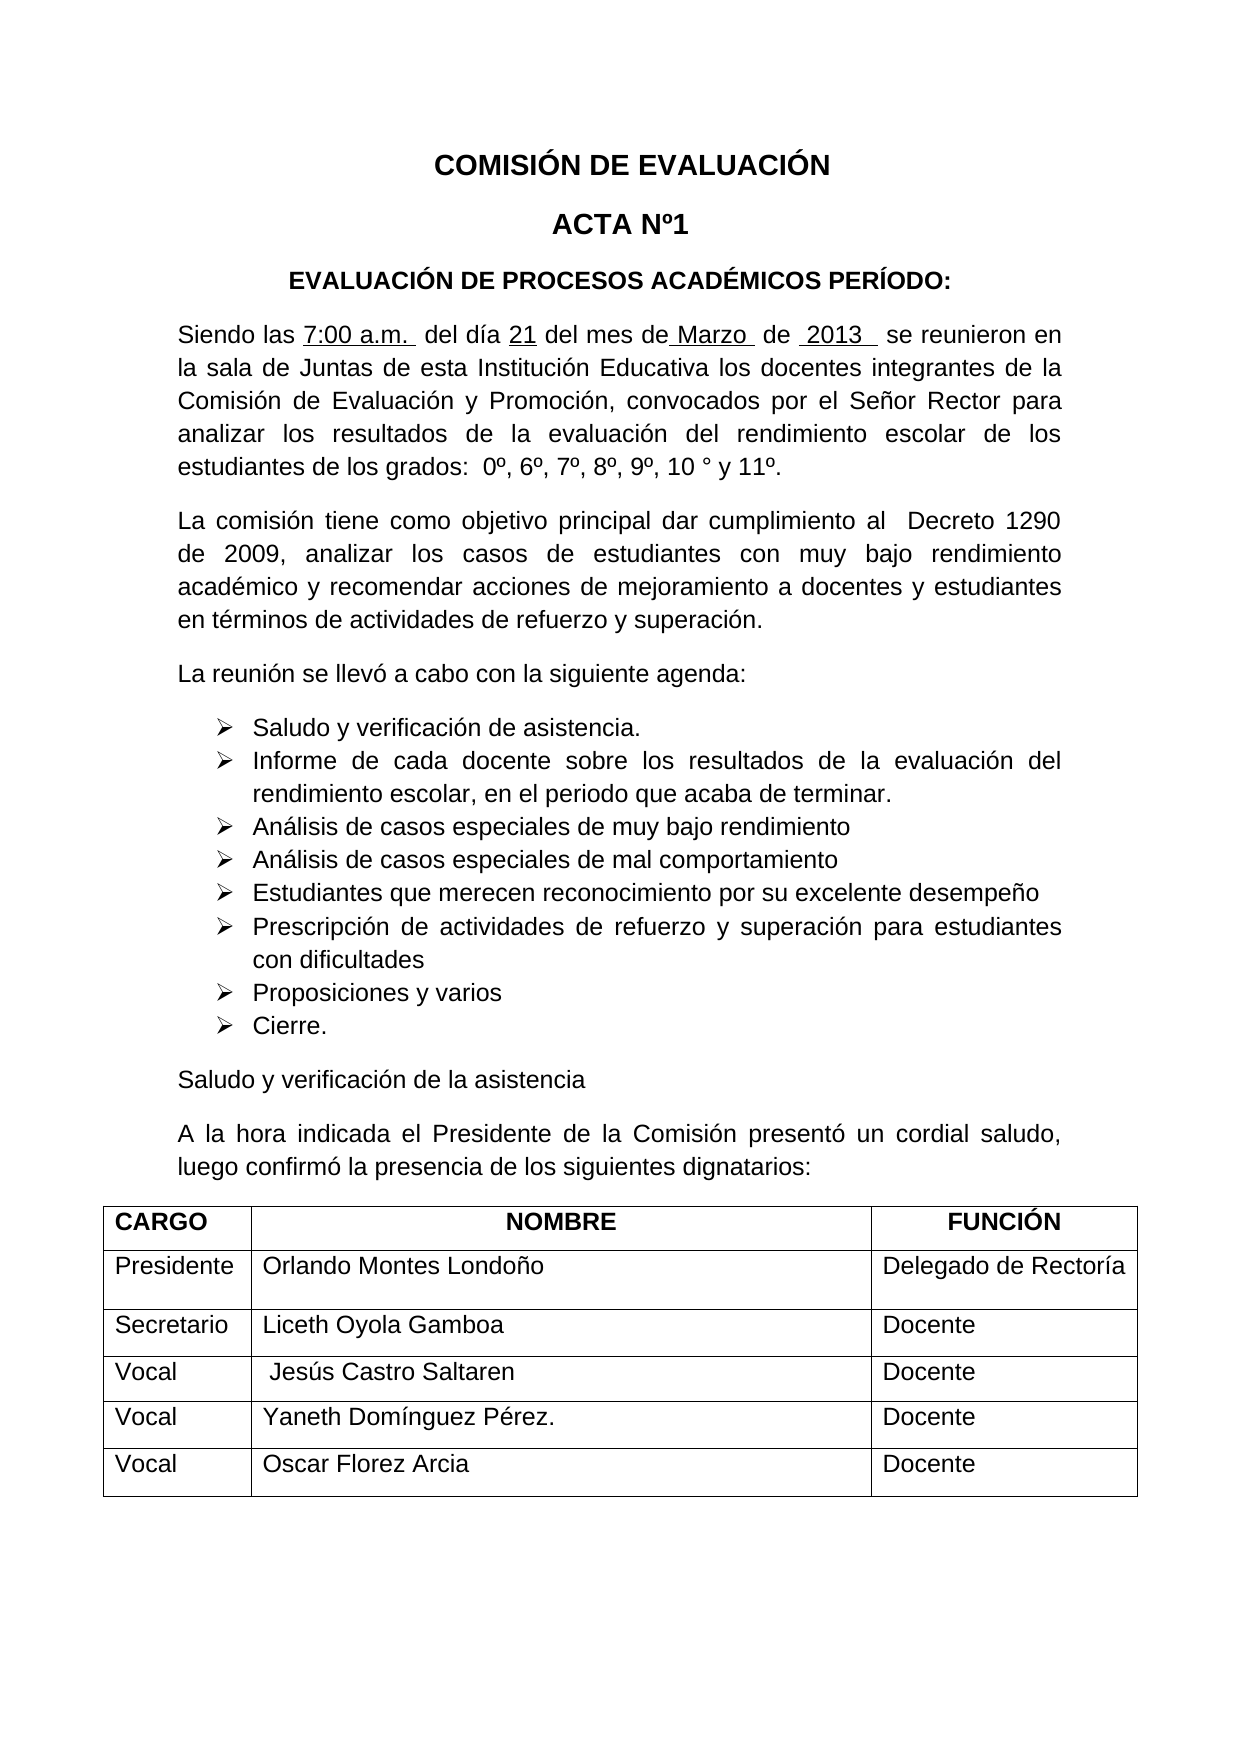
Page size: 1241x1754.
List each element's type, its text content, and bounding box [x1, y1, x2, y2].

list Cierre. [215, 1011, 1063, 1040]
text A la hora indicada el Presidente de la Comisión presentó un cordial saludo, luego confirmó la presencia de los siguientes dignatarios: [177, 1119, 1063, 1180]
table_cell Vocal [104, 1402, 251, 1448]
table_cell Docente [872, 1357, 1137, 1401]
list Análisis de casos especiales de muy bajo rendimiento [215, 812, 1063, 841]
table_cell Docente [872, 1449, 1137, 1496]
table_header CARGO [104, 1207, 251, 1250]
text La comisión tiene como objetivo principal dar cumplimiento al Decreto 1290 de 2009, analizar los casos de estudiantes con muy bajo rendimiento académico y recomendar acciones de mejoramiento a docentes y estudiantes en términos de actividades de refuerzo y superación. [177, 506, 1063, 634]
table_cell Vocal [104, 1357, 251, 1401]
list Proposiciones y varios [215, 978, 1063, 1007]
list Prescripción de actividades de refuerzo y superación para estudiantes con dificultades [215, 912, 1063, 973]
table_cell Yaneth Domínguez Pérez. [252, 1402, 871, 1448]
text Saludo y verificación de la asistencia [177, 1065, 1063, 1093]
table_cell Jesús Castro Saltaren [252, 1357, 871, 1401]
text EVALUACIÓN DE PROCESOS ACADÉMICOS PERÍODO: [177, 266, 1063, 295]
list Informe de cada docente sobre los resultados de la evaluación del rendimiento escolar, en el periodo que acaba de terminar. [215, 746, 1063, 808]
list Estudiantes que merecen reconocimiento por su excelente desempeño [215, 878, 1063, 907]
table_header FUNCIÓN [872, 1207, 1137, 1250]
text La reunión se llevó a cabo con la siguiente agenda: [177, 659, 1063, 688]
text Siendo las 7:00 a.m. del día 21 del mes de Marzo de 2013 se reunieron en la sala de Juntas de esta Institución Educativa los docentes integrantes de la Comisión de Evaluación y Promoción, convocados por el Señor Rector para analizar los resultados de la evaluación del rendimiento escolar de los estudiantes de los grados: 0º, 6º, 7º, 8º, 9º, 10 ° y 11º. [177, 320, 1063, 481]
table_cell Docente [872, 1310, 1137, 1356]
table_cell Oscar Florez Arcia [252, 1449, 871, 1496]
table_cell Secretario [104, 1310, 251, 1356]
text ACTA Nº1 [177, 207, 1063, 241]
table_cell Liceth Oyola Gamboa [252, 1310, 871, 1356]
table_cell Docente [872, 1402, 1137, 1448]
table_cell Orlando Montes Londoño [252, 1251, 871, 1309]
list Análisis de casos especiales de mal comportamiento [215, 845, 1063, 874]
table_header NOMBRE [252, 1207, 871, 1250]
list Saludo y verificación de asistencia. [215, 713, 1063, 742]
text COMISIÓN DE EVALUACIÓN [177, 148, 1063, 181]
table_cell Presidente [104, 1251, 251, 1309]
table_cell Vocal [104, 1449, 251, 1496]
table_cell Delegado de Rectoría [872, 1251, 1137, 1309]
